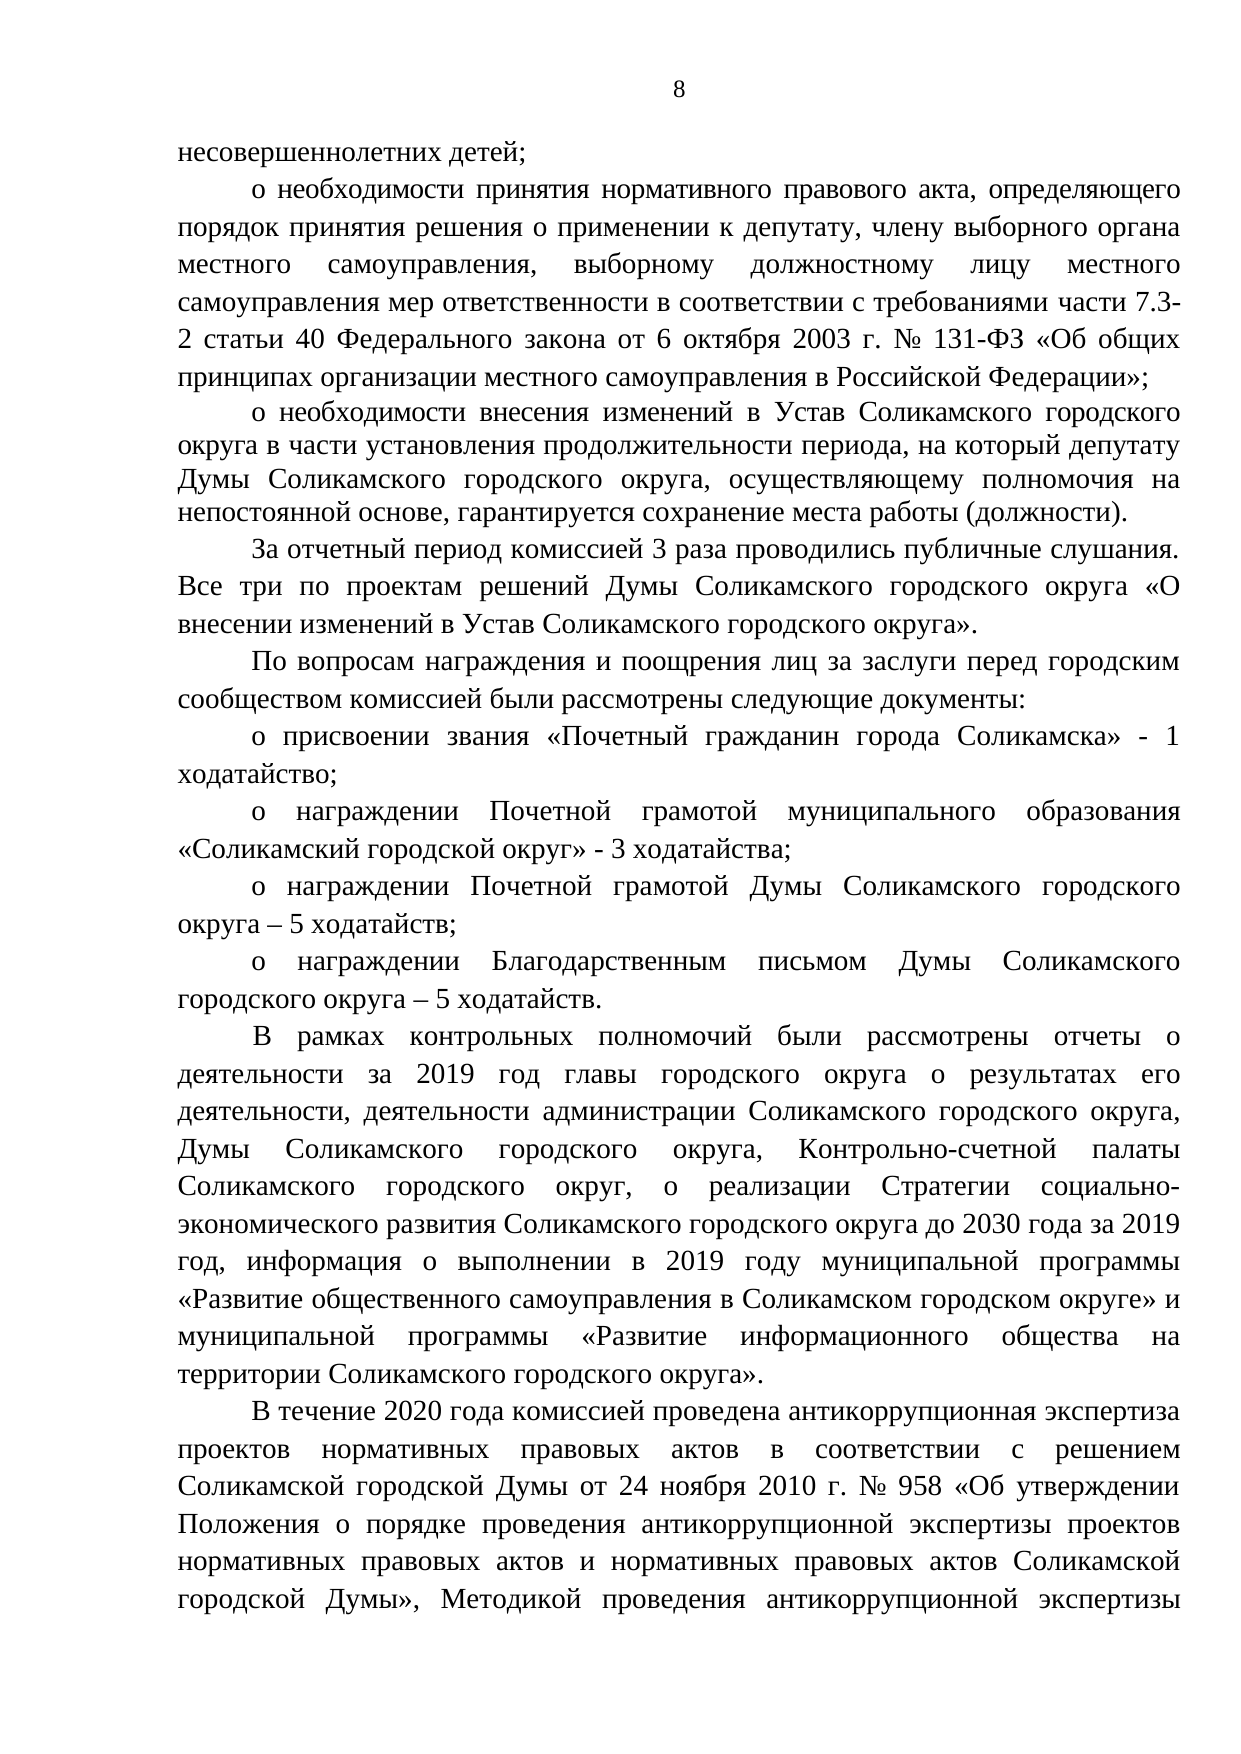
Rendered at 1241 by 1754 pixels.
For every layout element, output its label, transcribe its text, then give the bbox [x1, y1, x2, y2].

text В рамках контрольных полномочий были рассмотрены отчеты о деятельности за 2019 год главы городского округа о результатах его деятельности, деятельности администрации Соликамского городского округа, Думы Соликамского городского округа, Контрольно-счетной палаты Соликамского городского округ, о реализации Стратегии социально-экономического развития Соликамского городского округа до 2030 года за 2019 год, информация о выполнении в 2019 году муниципальной программы «Развитие общественного самоуправления в Соликамском городском округе» и муниципальной программы «Развитие информационного общества на территории Соликамского городского округа». [177, 1016, 1181, 1391]
text о необходимости внесения изменений в Устав Соликамского городского округа в части установления продолжительности периода, на который депутату Думы Соликамского городского округа, осуществляющему полномочия на непостоянной основе, гарантируется сохранение места работы (должности). [177, 394, 1181, 528]
title За отчетный период комиссией 3 раза проводились публичные слушания. Все три по проектам решений Думы Соликамского городского округа «О внесении изменений в Устав Соликамского городского округа». [177, 528, 1181, 641]
text По вопросам награждения и поощрения лиц за заслуги перед городским сообществом комиссией были рассмотрены следующие документы: [177, 641, 1181, 716]
text о награждении Почетной грамотой муниципального образования «Соликамский городской округ» - 3 ходатайства; [177, 791, 1181, 866]
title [177, 131, 1181, 169]
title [177, 1391, 1181, 1616]
title о необходимости принятия нормативного правового акта, определяющего порядок принятия решения о применении к депутату, члену выборного органа местного самоуправления, выборному должностному лицу местного самоуправления мер ответственности в соответствии с требованиями части 7.3-2 статьи 40 Федерального закона от 6 октября 2003 г. № 131-ФЗ «Об общих принципах организации местного самоуправления в Российской Федерации»; [177, 169, 1181, 394]
text о награждении Благодарственным письмом Думы Соликамского городского округа – 5 ходатайств. [177, 941, 1181, 1016]
text о присвоении звания «Почетный гражданин города Соликамска» - 1 ходатайство; [177, 716, 1181, 791]
text о награждении Почетной грамотой Думы Соликамского городского округа – 5 ходатайств; [177, 866, 1181, 941]
